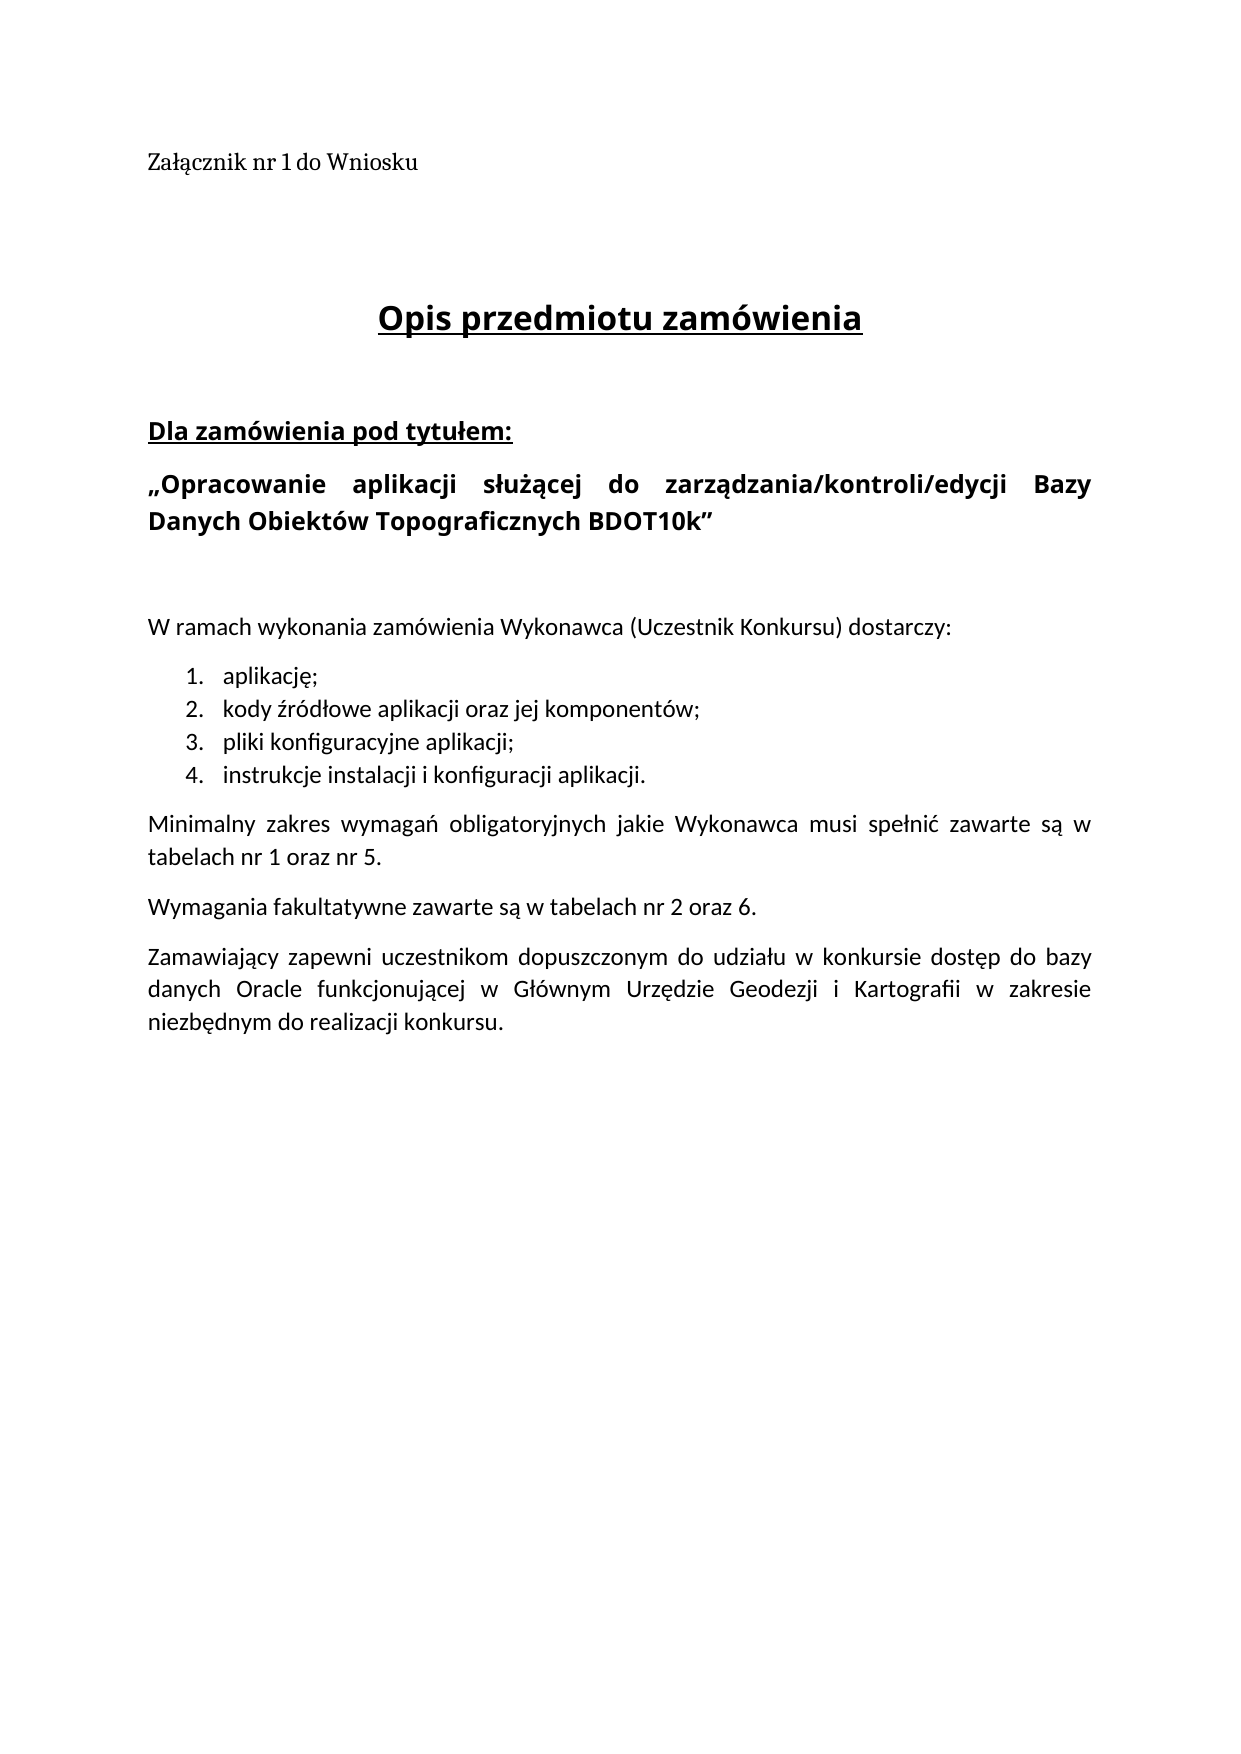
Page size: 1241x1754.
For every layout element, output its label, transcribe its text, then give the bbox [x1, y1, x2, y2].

list kody źródłowe aplikacji oraz jej komponentów; [185, 693, 1093, 724]
text W ramach wykonania zamówienia Wykonawca (Uczestnik Konkursu) dostarczy: [148, 611, 1093, 641]
list aplikację; [185, 660, 1093, 691]
text Załącznik nr 1 do Wniosku [148, 148, 1093, 176]
list pliki konfiguracyjne aplikacji; [185, 726, 1093, 757]
text Wymagania fakultatywne zawarte są w tabelach nr 2 oraz 6. [148, 891, 1093, 922]
text Dla zamówienia pod tytułem: [148, 413, 1093, 448]
text Zamawiający zapewni uczestnikom dopuszczonym do udziału w konkursie dostęp do bazy danych Oracle funkcjonującej w Głównym Urzędzie Geodezji i Kartografii w zakresie niezbędnym do realizacji konkursu. [148, 941, 1093, 1037]
text Minimalny zakres wymagań obligatoryjnych jakie Wykonawca musi spełnić zawarte są w tabelach nr 1 oraz nr 5. [148, 808, 1093, 872]
list instrukcje instalacji i konfiguracji aplikacji. [185, 759, 1093, 789]
text Opis przedmiotu zamówienia [148, 294, 1093, 340]
text „Opracowanie aplikacji służącej do zarządzania/kontroli/edycji Bazy Danych Obiektów Topograficznych BDOT10k” [148, 467, 1093, 538]
